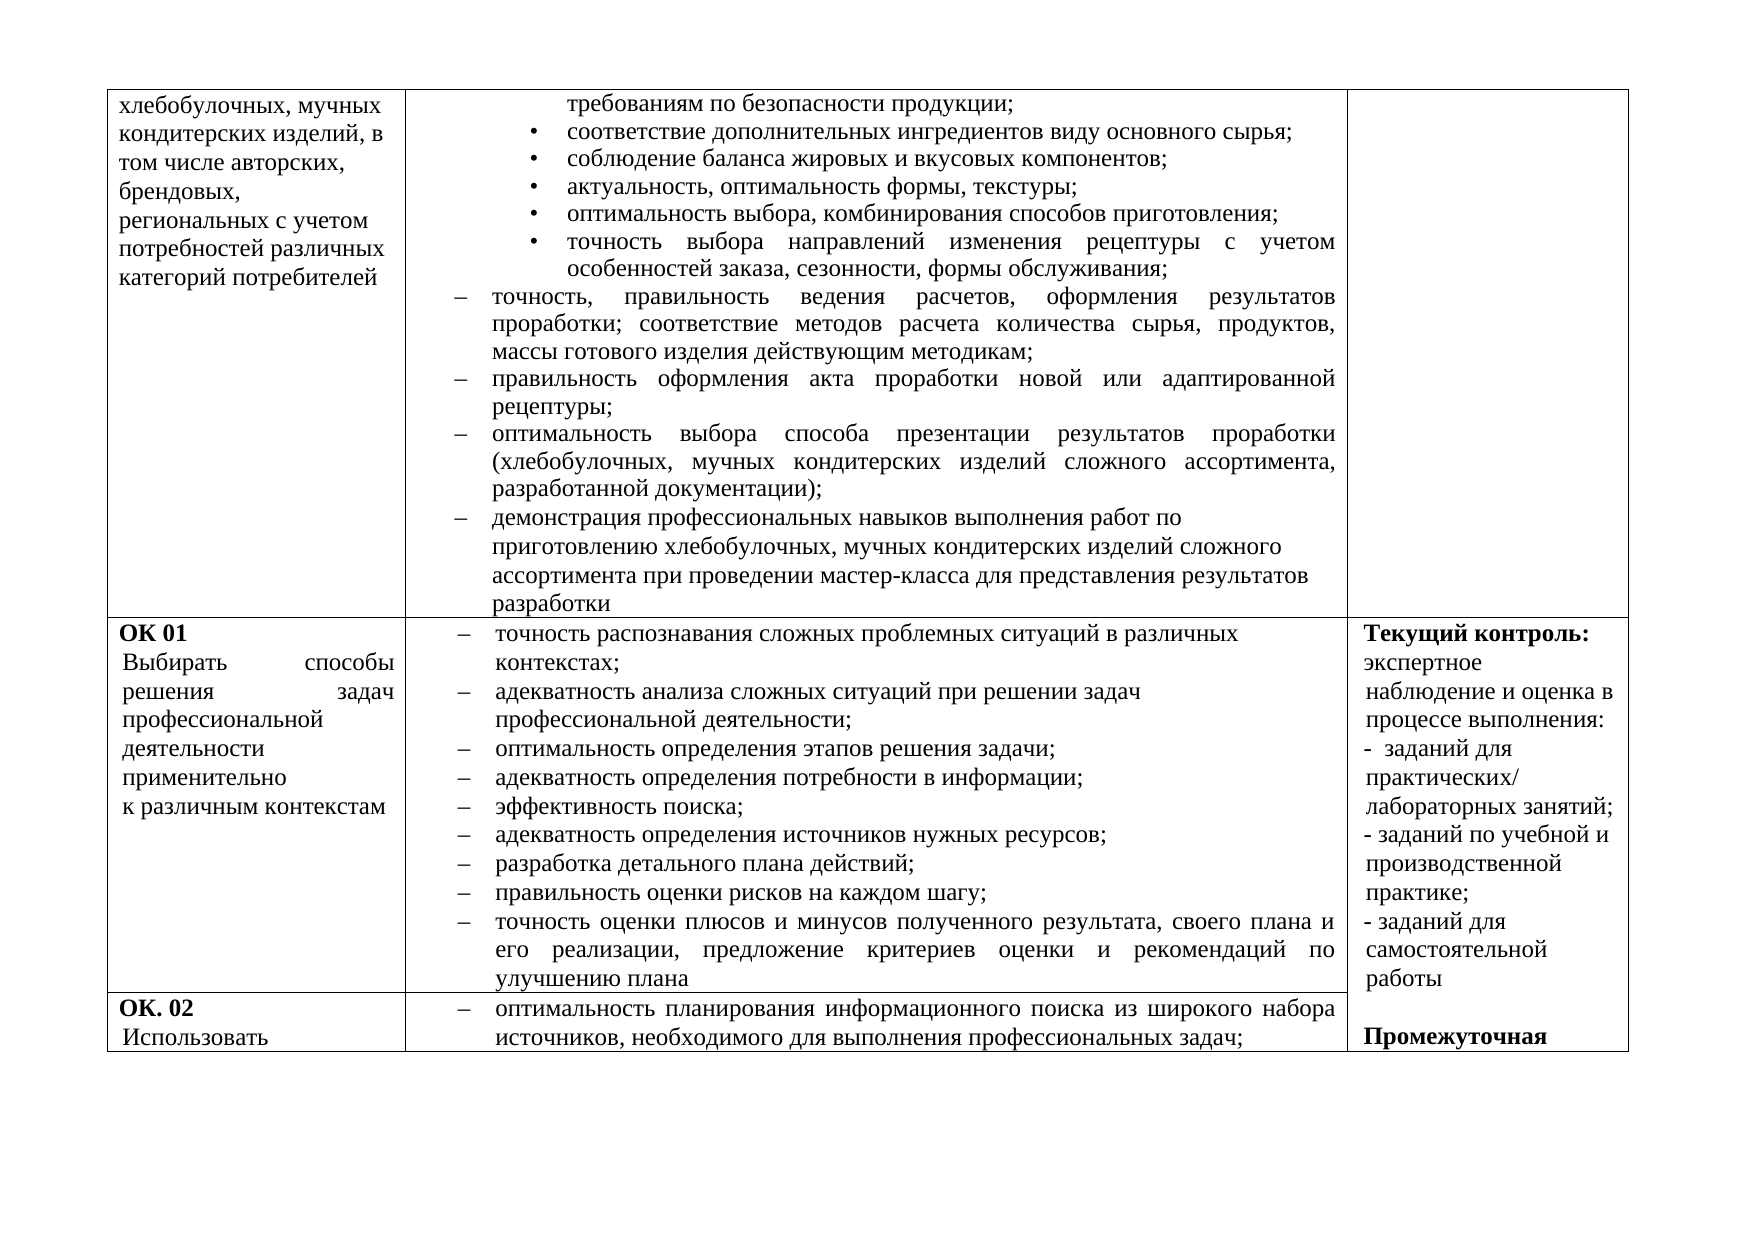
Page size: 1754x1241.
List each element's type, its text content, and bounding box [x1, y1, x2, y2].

table_cell Текущий контроль: экспертное наблюдение и оценка в процессе выполнения: - заданий для практических/ лабораторных занятий; - заданий по учебной и производственной практике; - заданий для самостоятельной работы Промежуточная аттестация: экспертное наблюдение и оценка в процессе выполнения: - практических заданий на зачете/экзамене по МДК; - заданий экзамена по модулю; - экспертная оценка защиты отчетов по учебной и производственной практикам [1348, 618, 1628, 1051]
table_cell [108, 993, 405, 1051]
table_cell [108, 90, 405, 617]
table_cell точность распознавания сложных проблемных ситуаций в различных контекстах; адекватность анализа сложных ситуаций при решении задач профессиональной деятельности; оптимальность определения этапов решения задачи; адекватность определения потребности в информации; эффективность поиска; адекватность определения источников нужных ресурсов; разработка детального плана действий; правильность оценки рисков на каждом шагу; точность оценки плюсов и минусов полученного результата, своего плана и его реализации, предложение критериев оценки и рекомендаций по улучшению плана [406, 618, 1347, 992]
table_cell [406, 993, 1347, 1051]
table_cell [1348, 90, 1628, 617]
table_cell ОК 01 Выбирать способы решения задач профессиональной деятельности применительно к различным контекстам [108, 618, 405, 992]
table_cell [406, 90, 1347, 617]
